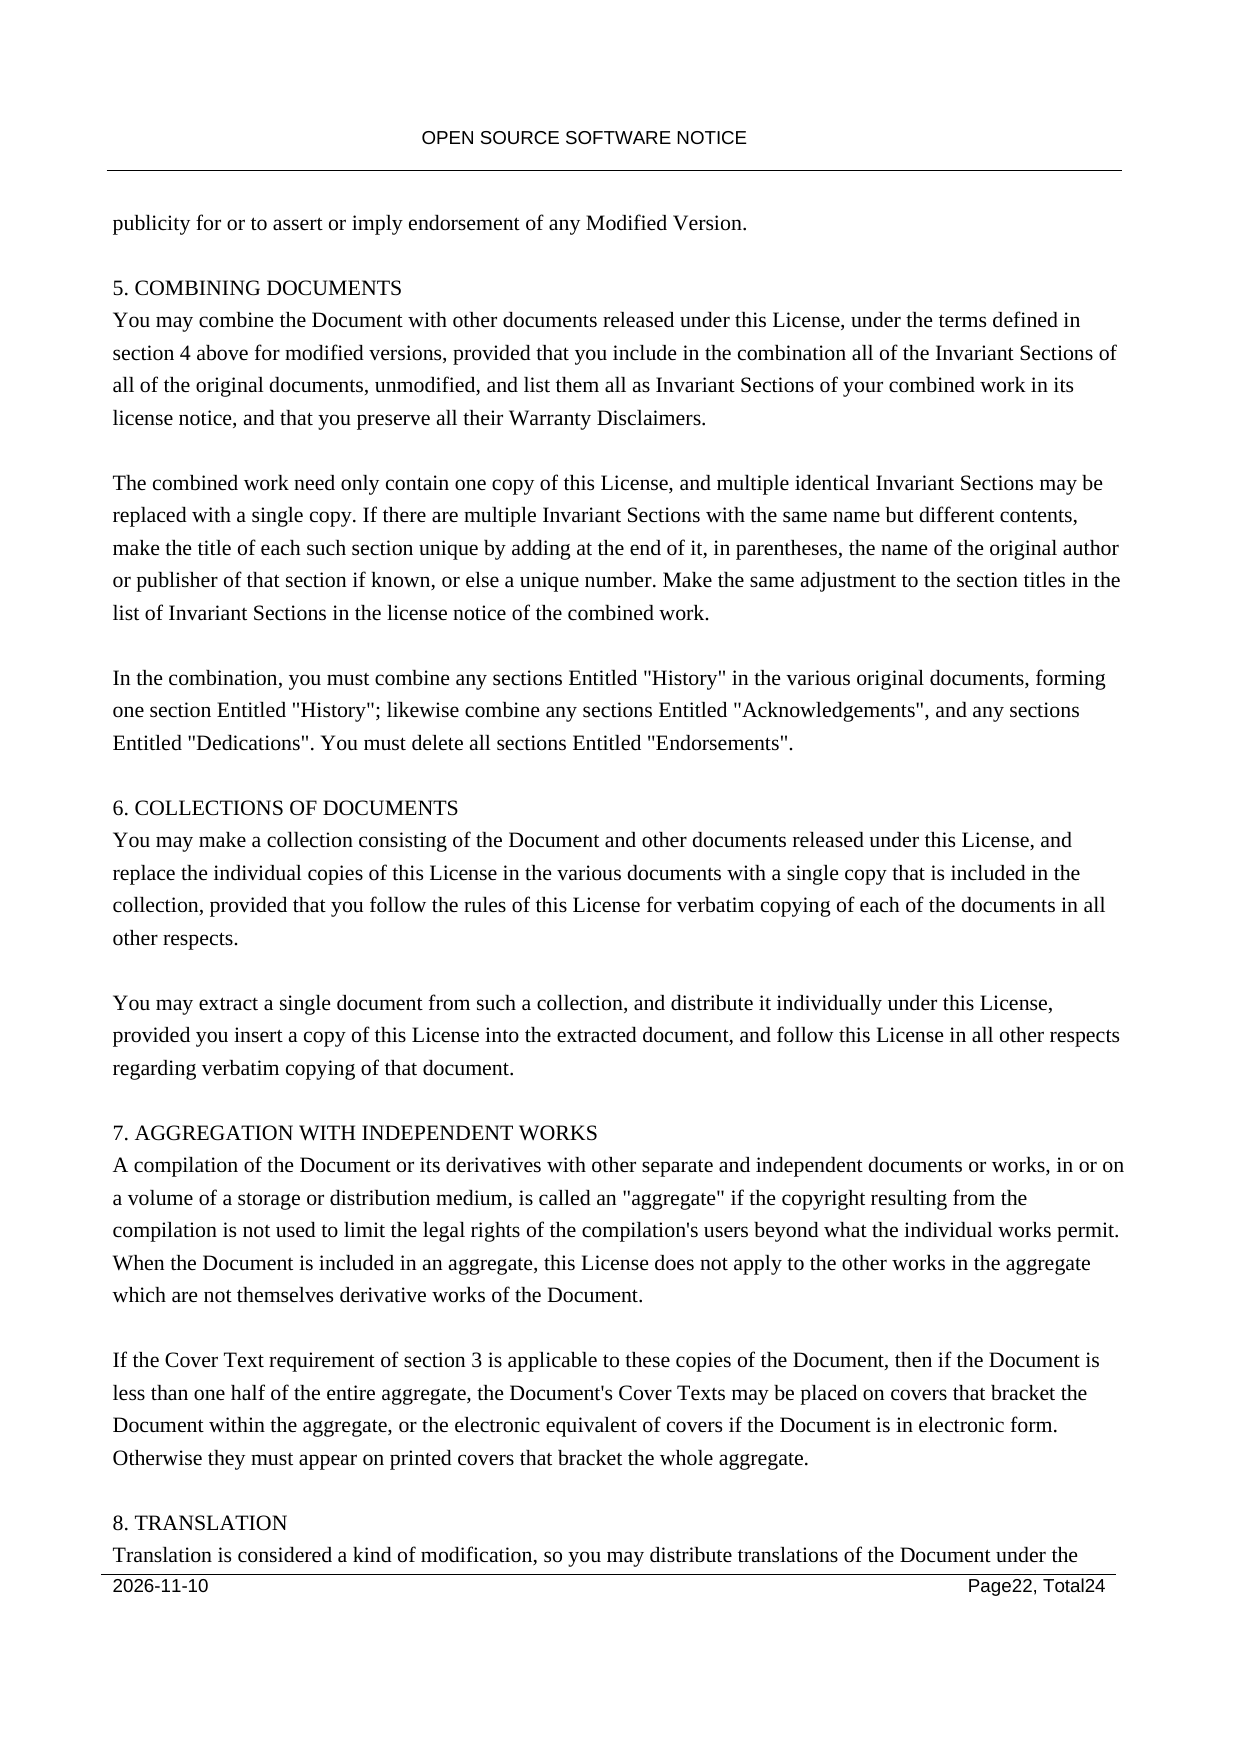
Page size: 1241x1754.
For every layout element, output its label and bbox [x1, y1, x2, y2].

text [112, 206, 1128, 1571]
